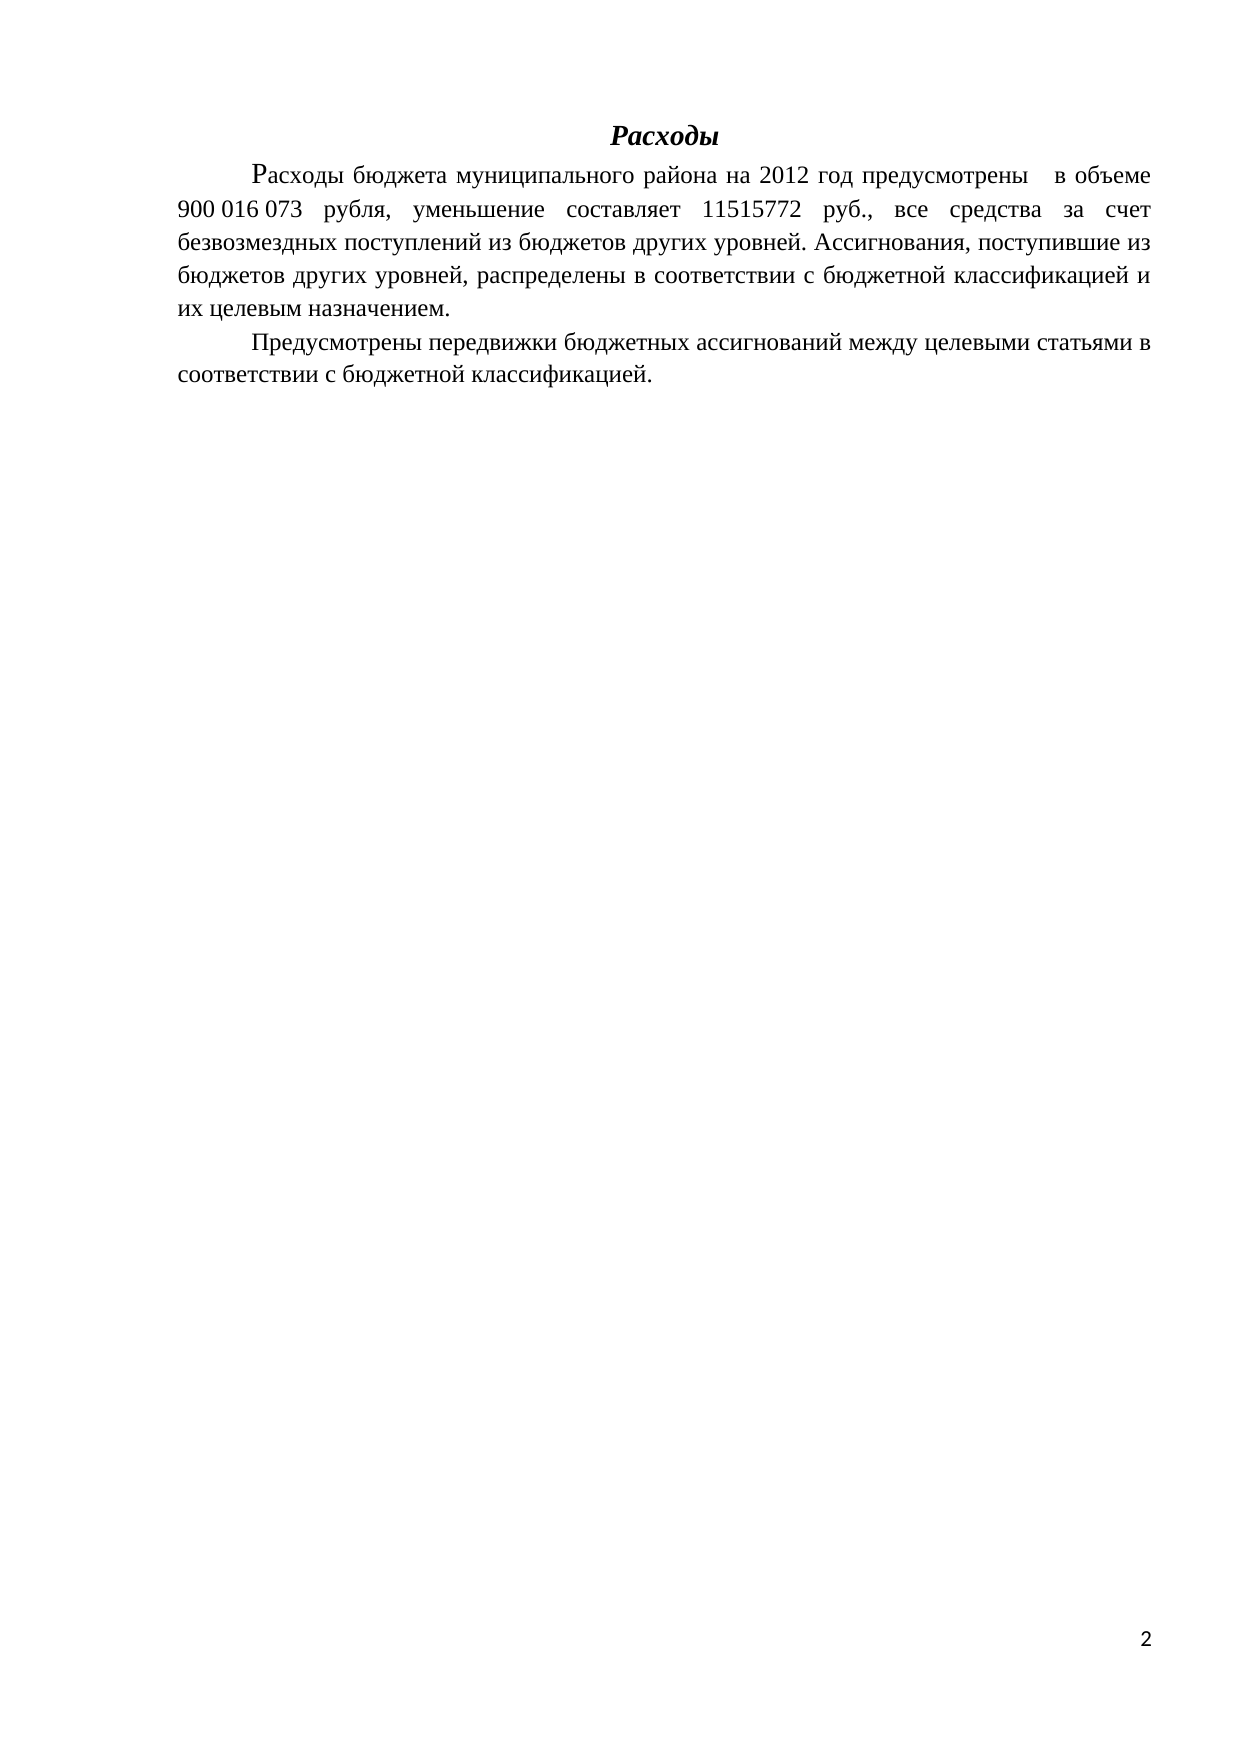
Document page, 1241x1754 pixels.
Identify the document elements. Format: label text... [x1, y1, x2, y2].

text Расходы [177, 118, 1152, 152]
text Предусмотрены передвижки бюджетных ассигнований между целевыми статьями в соответствии с бюджетной классификацией. [177, 327, 1152, 388]
text Расходы бюджета муниципального района на 2012 год предусмотрены в объеме 900 016 073 рубля, уменьшение составляет 11515772 руб., все средства за счет безвозмездных поступлений из бюджетов других уровней. Ассигнования, поступившие из бюджетов других уровней, распределены в соответствии с бюджетной классификацией и их целевым назначением. [177, 157, 1152, 322]
